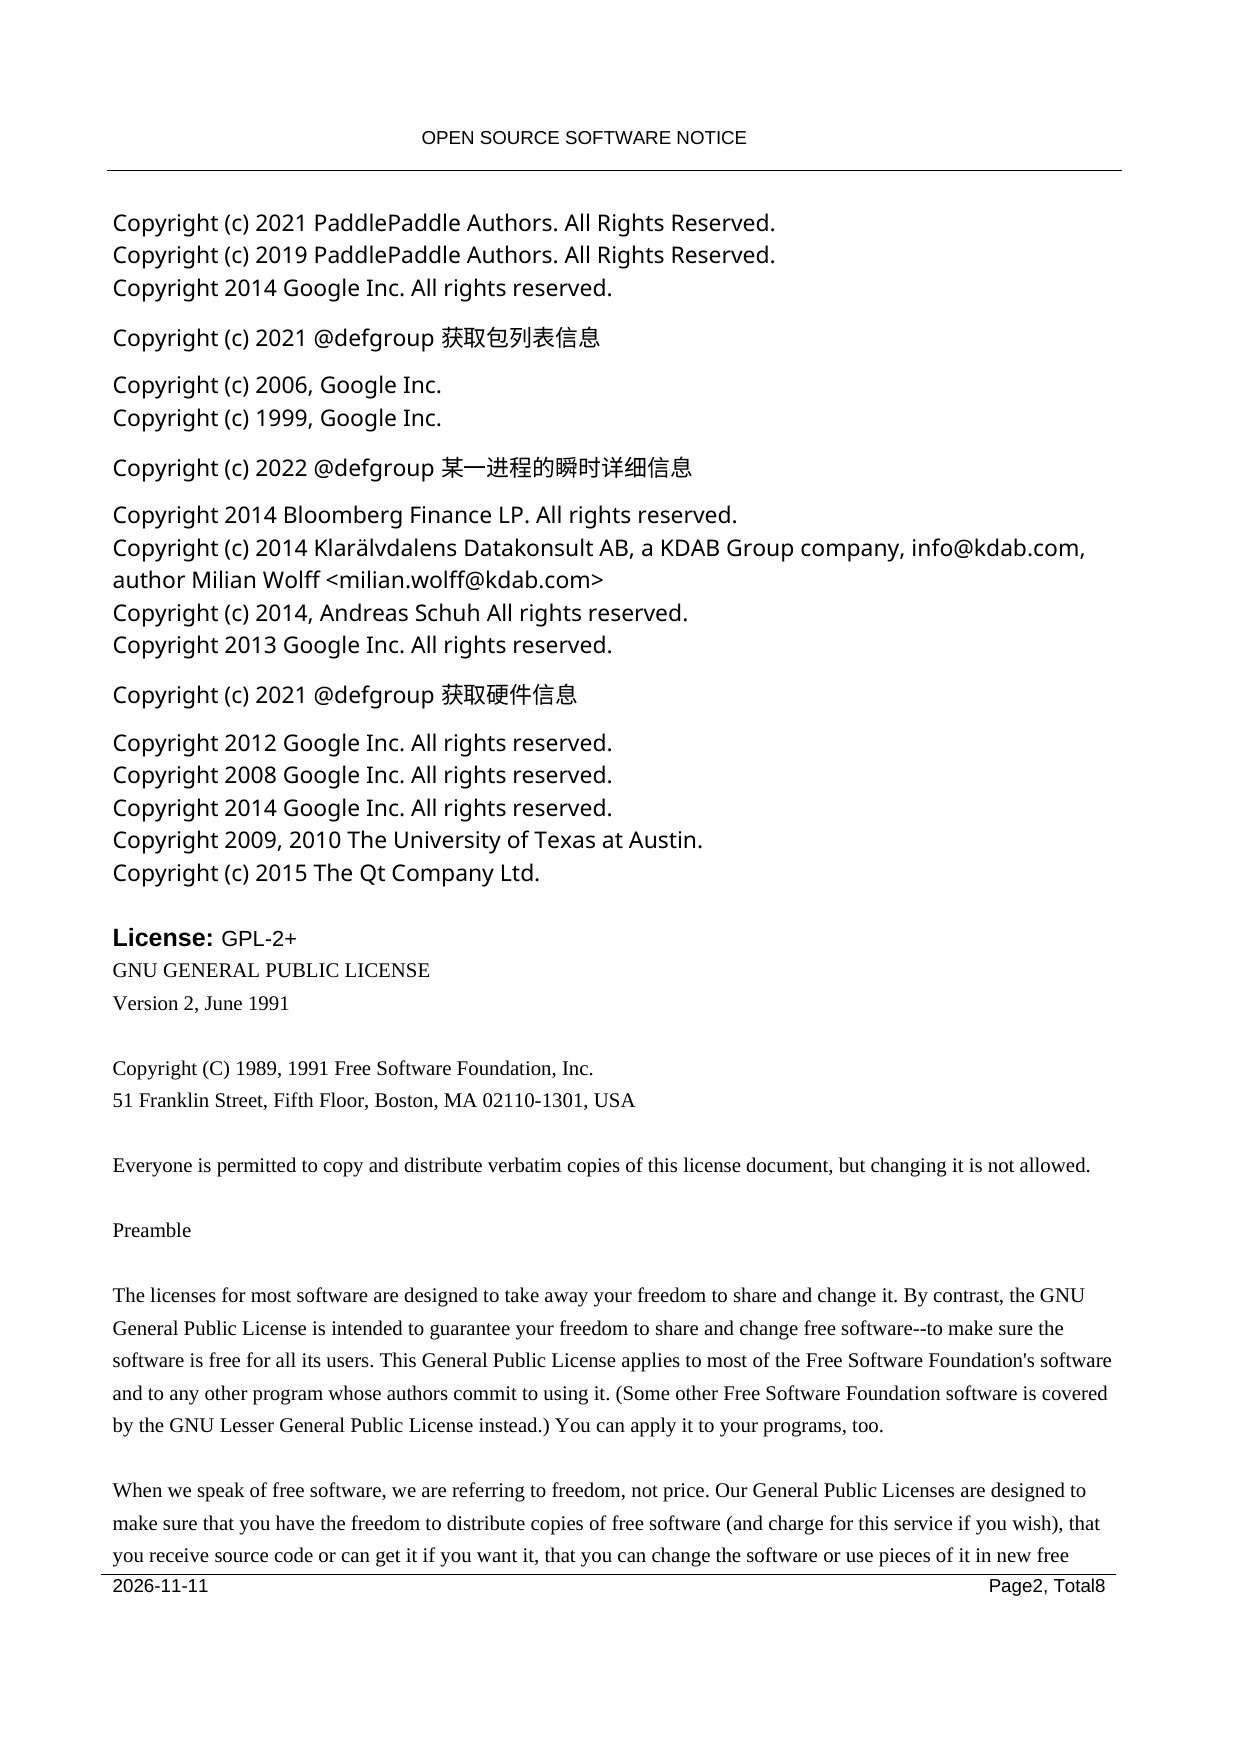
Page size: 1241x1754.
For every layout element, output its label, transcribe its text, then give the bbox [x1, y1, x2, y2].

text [112, 206, 1128, 921]
text 51 Franklin Street, Fifth Floor, Boston, MA 02110-1301, USA [112, 1084, 1128, 1116]
text Everyone is permitted to copy and distribute verbatim copies of this license document, but changing it is not allowed. [112, 1149, 1128, 1181]
text Preamble [112, 1214, 1128, 1246]
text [112, 1474, 1128, 1571]
text License: GPL-2+ [112, 921, 1128, 954]
text GNU GENERAL PUBLIC LICENSE [112, 954, 1128, 986]
text The licenses for most software are designed to take away your freedom to share and change it. By contrast, the GNU General Public License is intended to guarantee your freedom to share and change free software--to make sure the software is free for all its users. This General Public License applies to most of the Free Software Foundation's software and to any other program whose authors commit to using it. (Some other Free Software Foundation software is covered by the GNU Lesser General Public License instead.) You can apply it to your programs, too. [112, 1279, 1128, 1441]
text Copyright (C) 1989, 1991 Free Software Foundation, Inc. [112, 1051, 1128, 1084]
text Version 2, June 1991 [112, 986, 1128, 1019]
